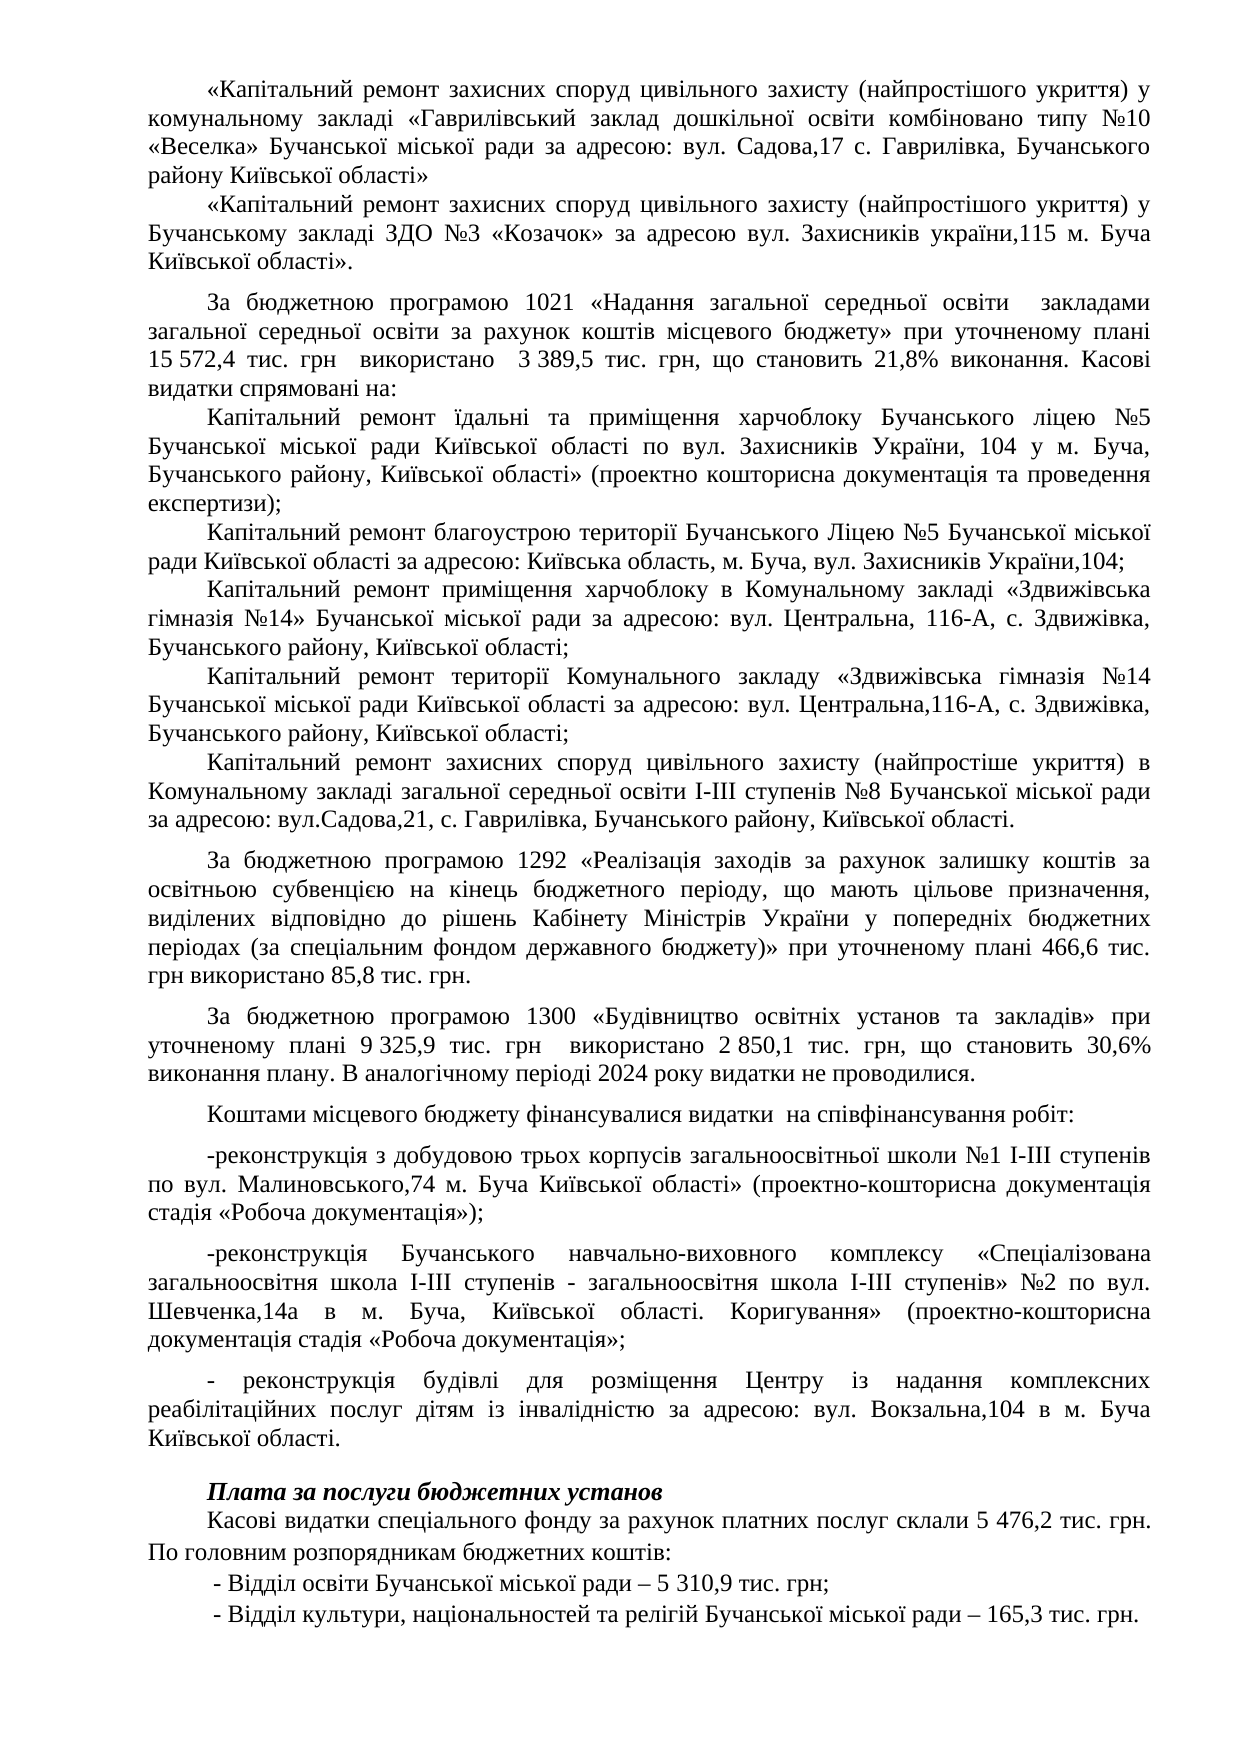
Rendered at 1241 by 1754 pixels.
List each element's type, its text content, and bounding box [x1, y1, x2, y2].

text Коштами місцевого бюджету фінансувалися видатки на співфінансування робіт: [148, 1099, 1152, 1128]
text Плата за послуги бюджетних установ [148, 1476, 1152, 1506]
text - Відділ освіти Бучанської міської ради – 5 310,9 тис. грн; [148, 1568, 1152, 1596]
text За бюджетною програмою 1292 «Реалізація заходів за рахунок залишку коштів за освітньою субвенцією на кінець бюджетного періоду, що мають цільове призначення, виділених відповідно до рішень Кабінету Міністрів України у попередніх бюджетних періодах (за спеціальним фондом державного бюджету)» при уточненому плані 466,6 тис. грн використано 85,8 тис. грн. [148, 845, 1152, 989]
text «Капітальний ремонт захисних споруд цивільного захисту (найпростішого укриття) у Бучанському закладі ЗДО №3 «Козачок» за адресою вул. Захисників україни,115 м. Буча Київської області». [148, 189, 1152, 275]
text Капітальний ремонт захисних споруд цивільного захисту (найпростіше укриття) в Комунальному закладі загальної середньої освіти I-III ступенів №8 Бучанської міської ради за адресою: вул.Садова,21, с. Гаврилівка, Бучанського району, Київської області. [148, 747, 1152, 833]
text -реконструкція Бучанського навчально-виховного комплексу «Спеціалізована загальноосвітня школа I-III ступенів - загальноосвітня школа I-III ступенів» №2 по вул. Шевченка,14а в м. Буча, Київської області. Коригування» (проектно-кошторисна документація стадія «Робоча документація»; [148, 1238, 1152, 1353]
text За бюджетною програмою 1300 «Будівництво освітніх установ та закладів» при уточненому плані 9 325,9 тис. грн використано 2 850,1 тис. грн, що становить 30,6% виконання плану. В аналогічному періоді 2024 року видатки не проводилися. [148, 1001, 1152, 1087]
text - реконструкція будівлі для розміщення Центру із надання комплексних реабілітаційних послуг дітям із інвалідністю за адресою: вул. Вокзальна,104 в м. Буча Київської області. [148, 1365, 1152, 1451]
text Капітальний ремонт приміщення харчоблоку в Комунальному закладі «Здвижівська гімназія №14» Бучанської міської ради за адресою: вул. Центральна, 116-А, с. Здвижівка, Бучанського району, Київської області; [148, 574, 1152, 661]
text «Капітальний ремонт захисних споруд цивільного захисту (найпростішого укриття) у комунальному закладі «Гаврилівський заклад дошкільної освіти комбіновано типу №10 «Веселка» Бучанської міської ради за адресою: вул. Садова,17 с. Гаврилівка, Бучанського району Київської області» [148, 74, 1152, 189]
text -реконструкція з добудовою трьох корпусів загальноосвітньої школи №1 I-III ступенів по вул. Малиновського,74 м. Буча Київської області» (проектно-кошторисна документація стадія «Робоча документація»); [148, 1140, 1152, 1226]
text Капітальний ремонт території Комунального закладу «Здвижівська гімназія №14 Бучанської міської ради Київської області за адресою: вул. Центральна,116-А, с. Здвижівка, Бучанського району, Київської області; [148, 661, 1152, 747]
text За бюджетною програмою 1021 «Надання загальної середньої освіти закладами загальної середньої освіти за рахунок коштів місцевого бюджету» при уточненому плані 15 572,4 тис. грн використано 3 389,5 тис. грн, що становить 21,8% виконання. Касові видатки спрямовані на: [148, 287, 1152, 402]
text Капітальний ремонт їдальні та приміщення харчоблоку Бучанського ліцею №5 Бучанської міської ради Київської області по вул. Захисників України, 104 у м. Буча, Бучанського району, Київської області» (проектно кошторисна документація та проведення експертизи); [148, 402, 1152, 517]
text Касові видатки спеціального фонду за рахунок платних послуг склали 5 476,2 тис. грн. По головним розпорядникам бюджетних коштів: [148, 1506, 1152, 1565]
text - Відділ культури, національностей та релігій Бучанської міської ради – 165,3 тис. грн. [148, 1599, 1152, 1627]
text Капітальний ремонт благоустрою території Бучанського Ліцею №5 Бучанської міської ради Київської області за адресою: Київська область, м. Буча, вул. Захисників України,104; [148, 517, 1152, 574]
